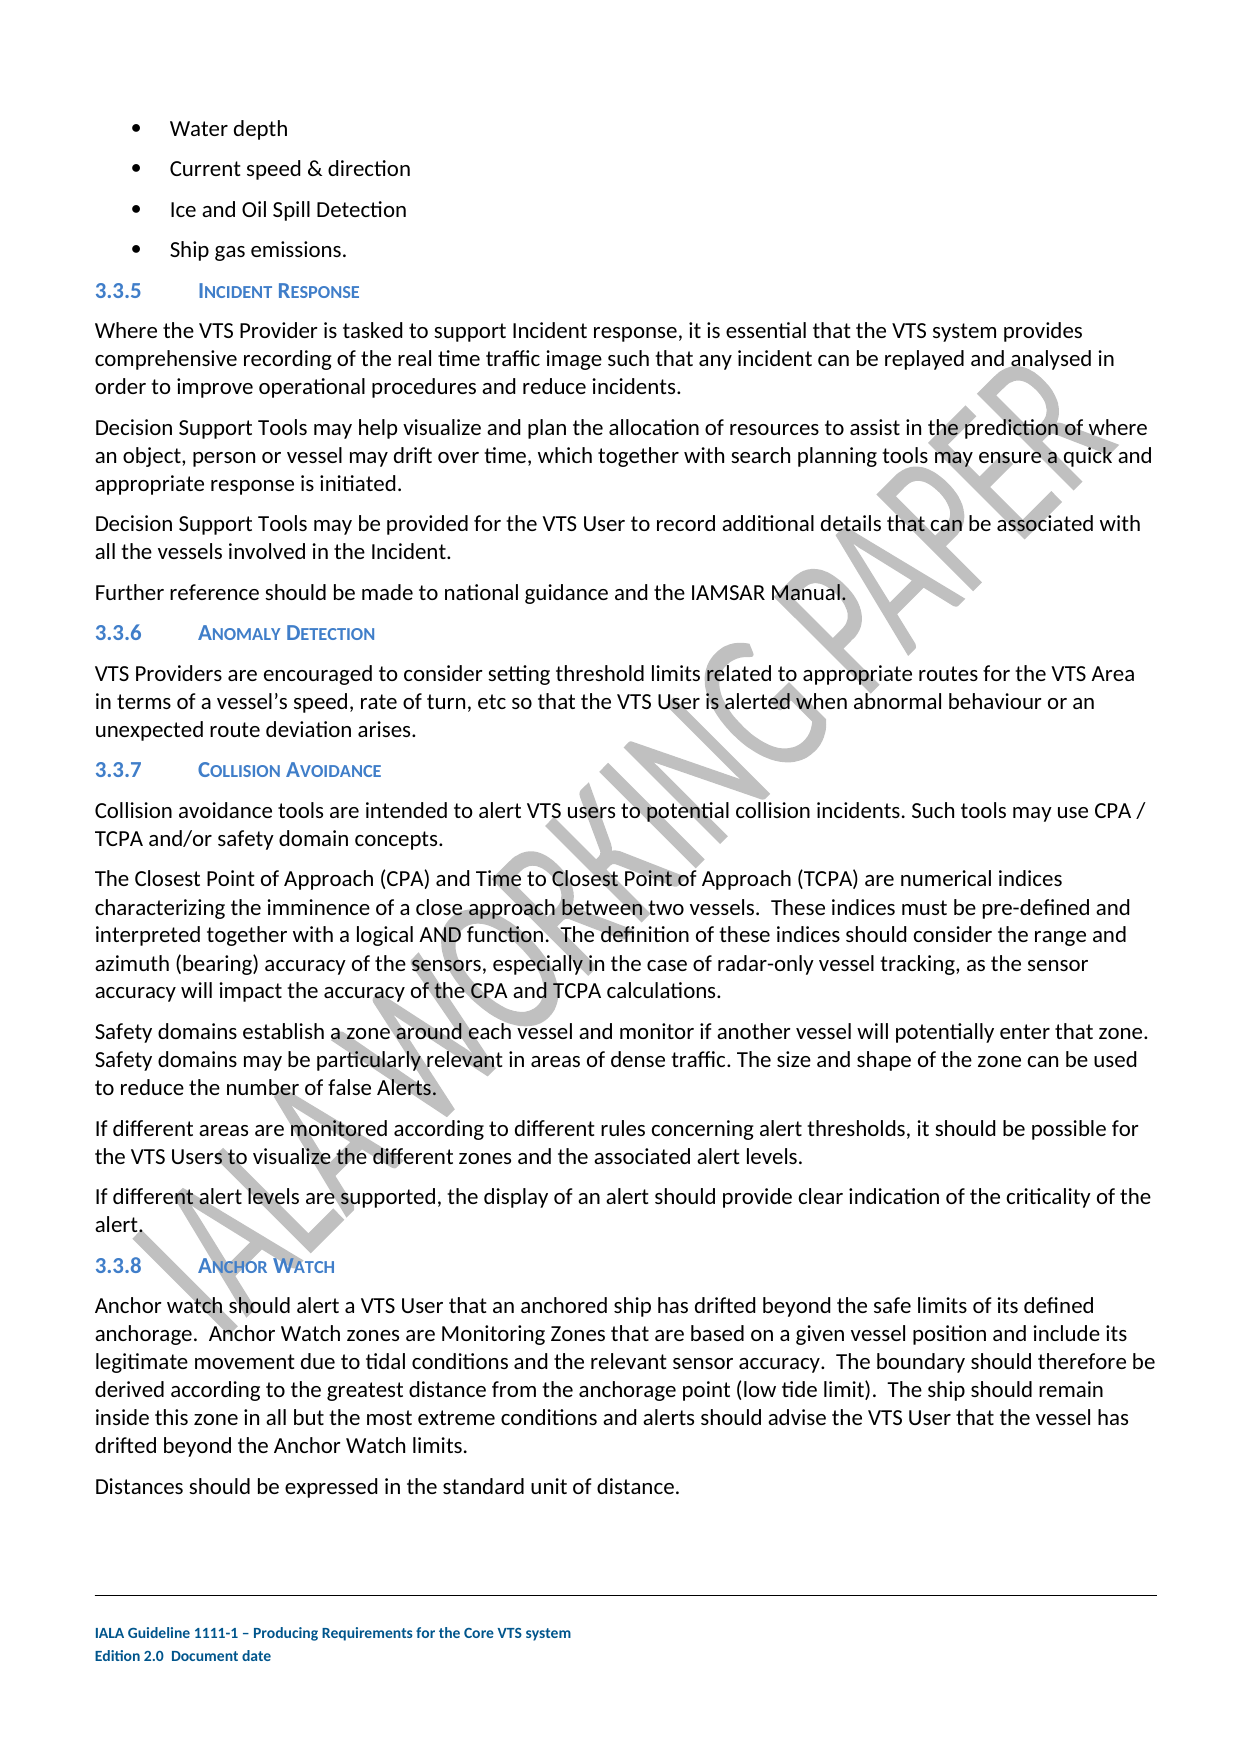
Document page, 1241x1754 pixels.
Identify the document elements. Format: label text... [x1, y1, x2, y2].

list Ship gas emissions. [132, 235, 1157, 263]
list Ice and Oil Spill Detection [132, 195, 1157, 223]
list Water depth [132, 114, 1157, 142]
subtitle Collision Avoidance [94, 756, 1069, 783]
text The Closest Point of Approach (CPA) and Time to Closest Point of Approach (TCPA) are numerical indices characterizing the imminence of a close approach between two vessels. These indices must be pre-defined and interpreted together with a logical AND function. The definition of these indices should consider the range and azimuth (bearing) accuracy of the sensors, especially in the case of radar-only vessel tracking, as the sensor accuracy will impact the accuracy of the CPA and TCPA calculations. [94, 864, 1157, 1005]
text VTS Providers are encouraged to consider setting threshold limits related to appropriate routes for the VTS Area in terms of a vessel’s speed, rate of turn, etc so that the VTS User is alerted when abnormal behaviour or an unexpected route deviation arises. [94, 659, 1157, 743]
text If different areas are monitored according to different rules concerning alert thresholds, it should be possible for the VTS Users to visualize the different zones and the associated alert levels. [94, 1114, 1157, 1170]
list Current speed & direction [132, 154, 1157, 182]
subtitle Anchor Watch [94, 1251, 1069, 1279]
text Distances should be expressed in the standard unit of distance. [94, 1472, 1157, 1500]
text Further reference should be made to national guidance and the IAMSAR Manual. [94, 578, 1157, 606]
text Collision avoidance tools are intended to alert VTS users to potential collision incidents. Such tools may use CPA / TCPA and/or safety domain concepts. [94, 796, 1157, 852]
text Decision Support Tools may help visualize and plan the allocation of resources to assist in the prediction of where an object, person or vessel may drift over time, which together with search planning tools may ensure a quick and appropriate response is initiated. [94, 413, 1157, 497]
text Decision Support Tools may be provided for the VTS User to record additional details that can be associated with all the vessels involved in the Incident. [94, 509, 1157, 565]
text Where the VTS Provider is tasked to support Incident response, it is essential that the VTS system provides comprehensive recording of the real time traffic image such that any incident can be replayed and analysed in order to improve operational procedures and reduce incidents. [94, 316, 1157, 400]
text Anchor watch should alert a VTS User that an anchored ship has drifted beyond the safe limits of its defined anchorage. Anchor Watch zones are Monitoring Zones that are based on a given vessel position and include its legitimate movement due to tidal conditions and the relevant sensor accuracy. The boundary should therefore be derived according to the greatest distance from the anchorage point (low tide limit). The ship should remain inside this zone in all but the most extreme conditions and alerts should advise the VTS User that the vessel has drifted beyond the Anchor Watch limits. [94, 1291, 1157, 1459]
subtitle Incident Response [94, 276, 1069, 304]
text Safety domains establish a zone around each vessel and monitor if another vessel will potentially enter that zone. Safety domains may be particularly relevant in areas of dense traffic. The size and shape of the zone can be used to reduce the number of false Alerts. [94, 1017, 1157, 1101]
subtitle Anomaly Detection [94, 618, 1069, 646]
text If different alert levels are supported, the display of an alert should provide clear indication of the criticality of the alert. [94, 1182, 1157, 1238]
